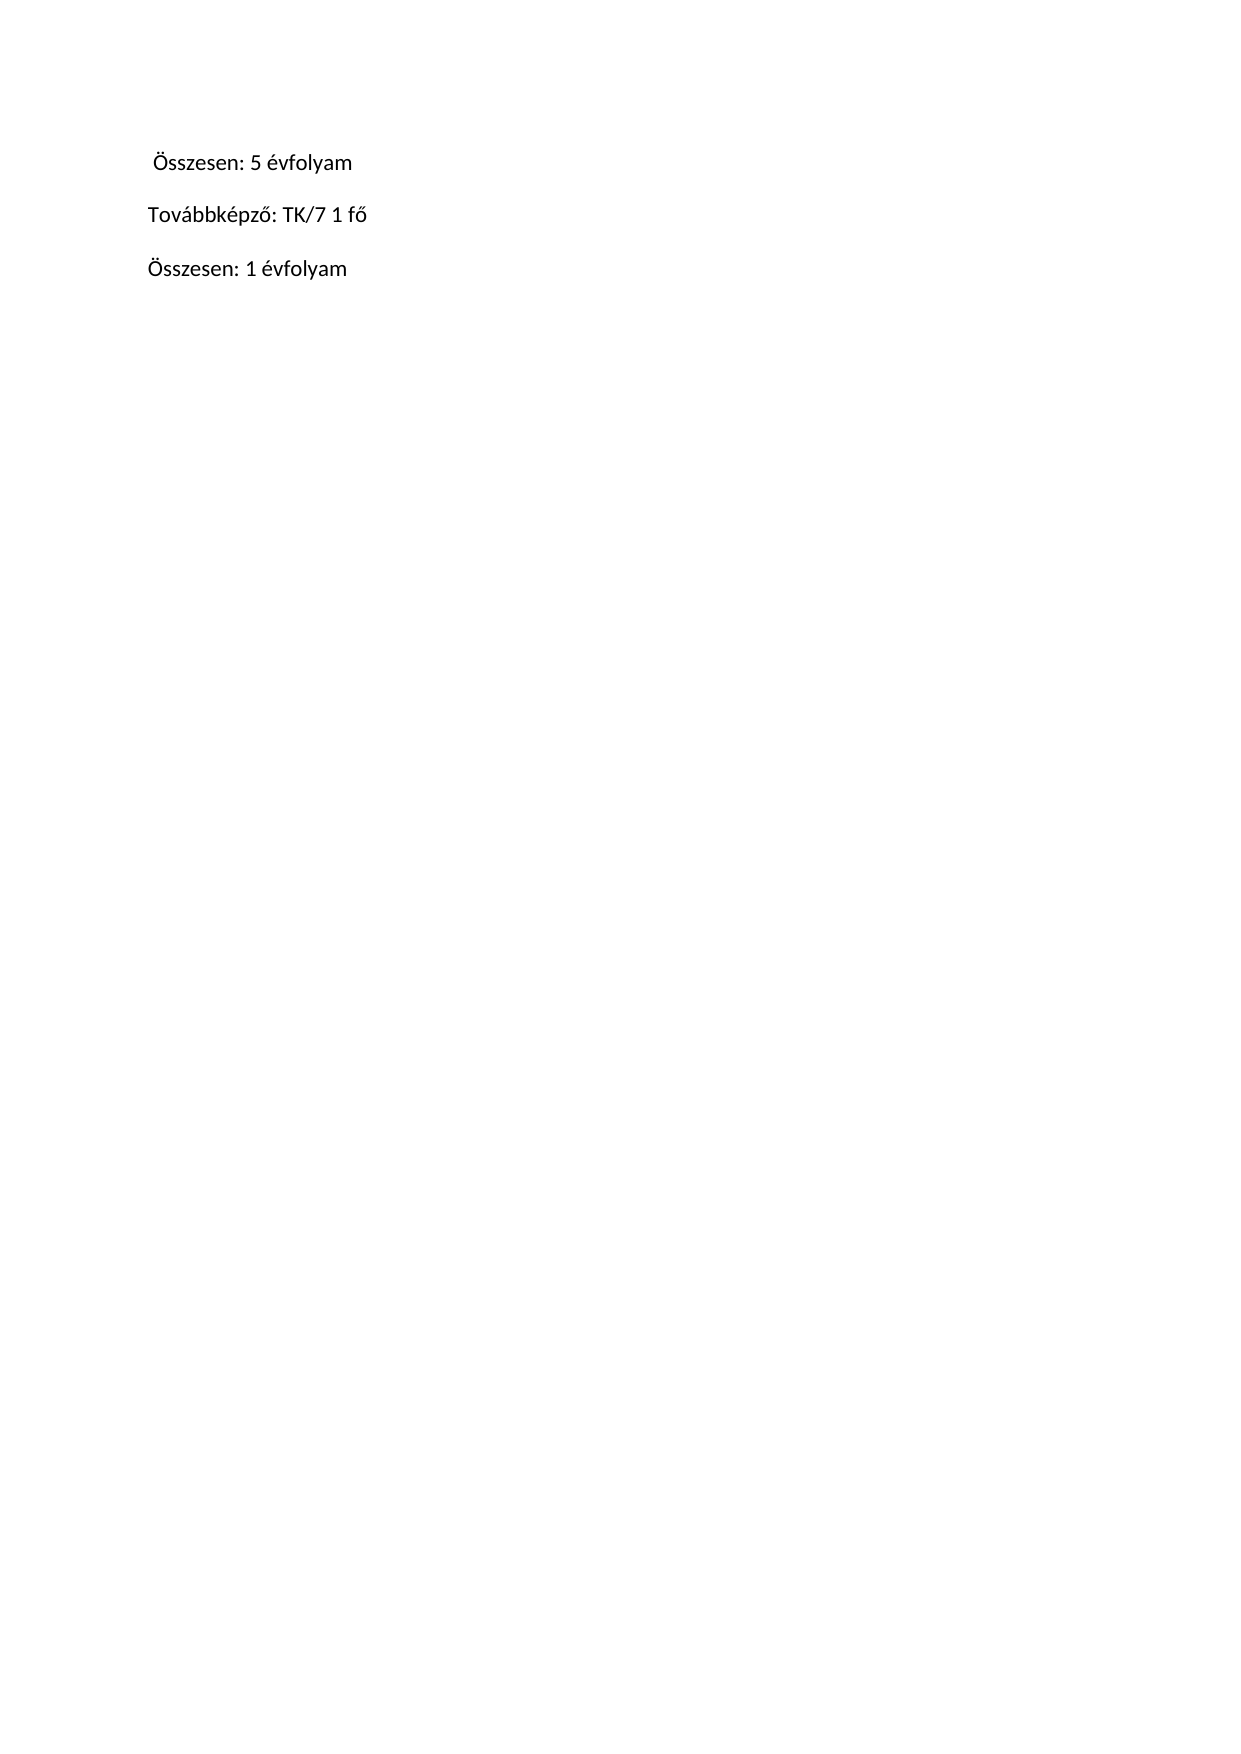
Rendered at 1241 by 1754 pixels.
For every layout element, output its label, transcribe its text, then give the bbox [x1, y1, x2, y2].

text Összesen: 5 évfolyam [148, 148, 1093, 176]
text Összesen: 1 évfolyam [148, 254, 1093, 282]
text Továbbképző: TK/7 1 fő [148, 201, 1093, 229]
